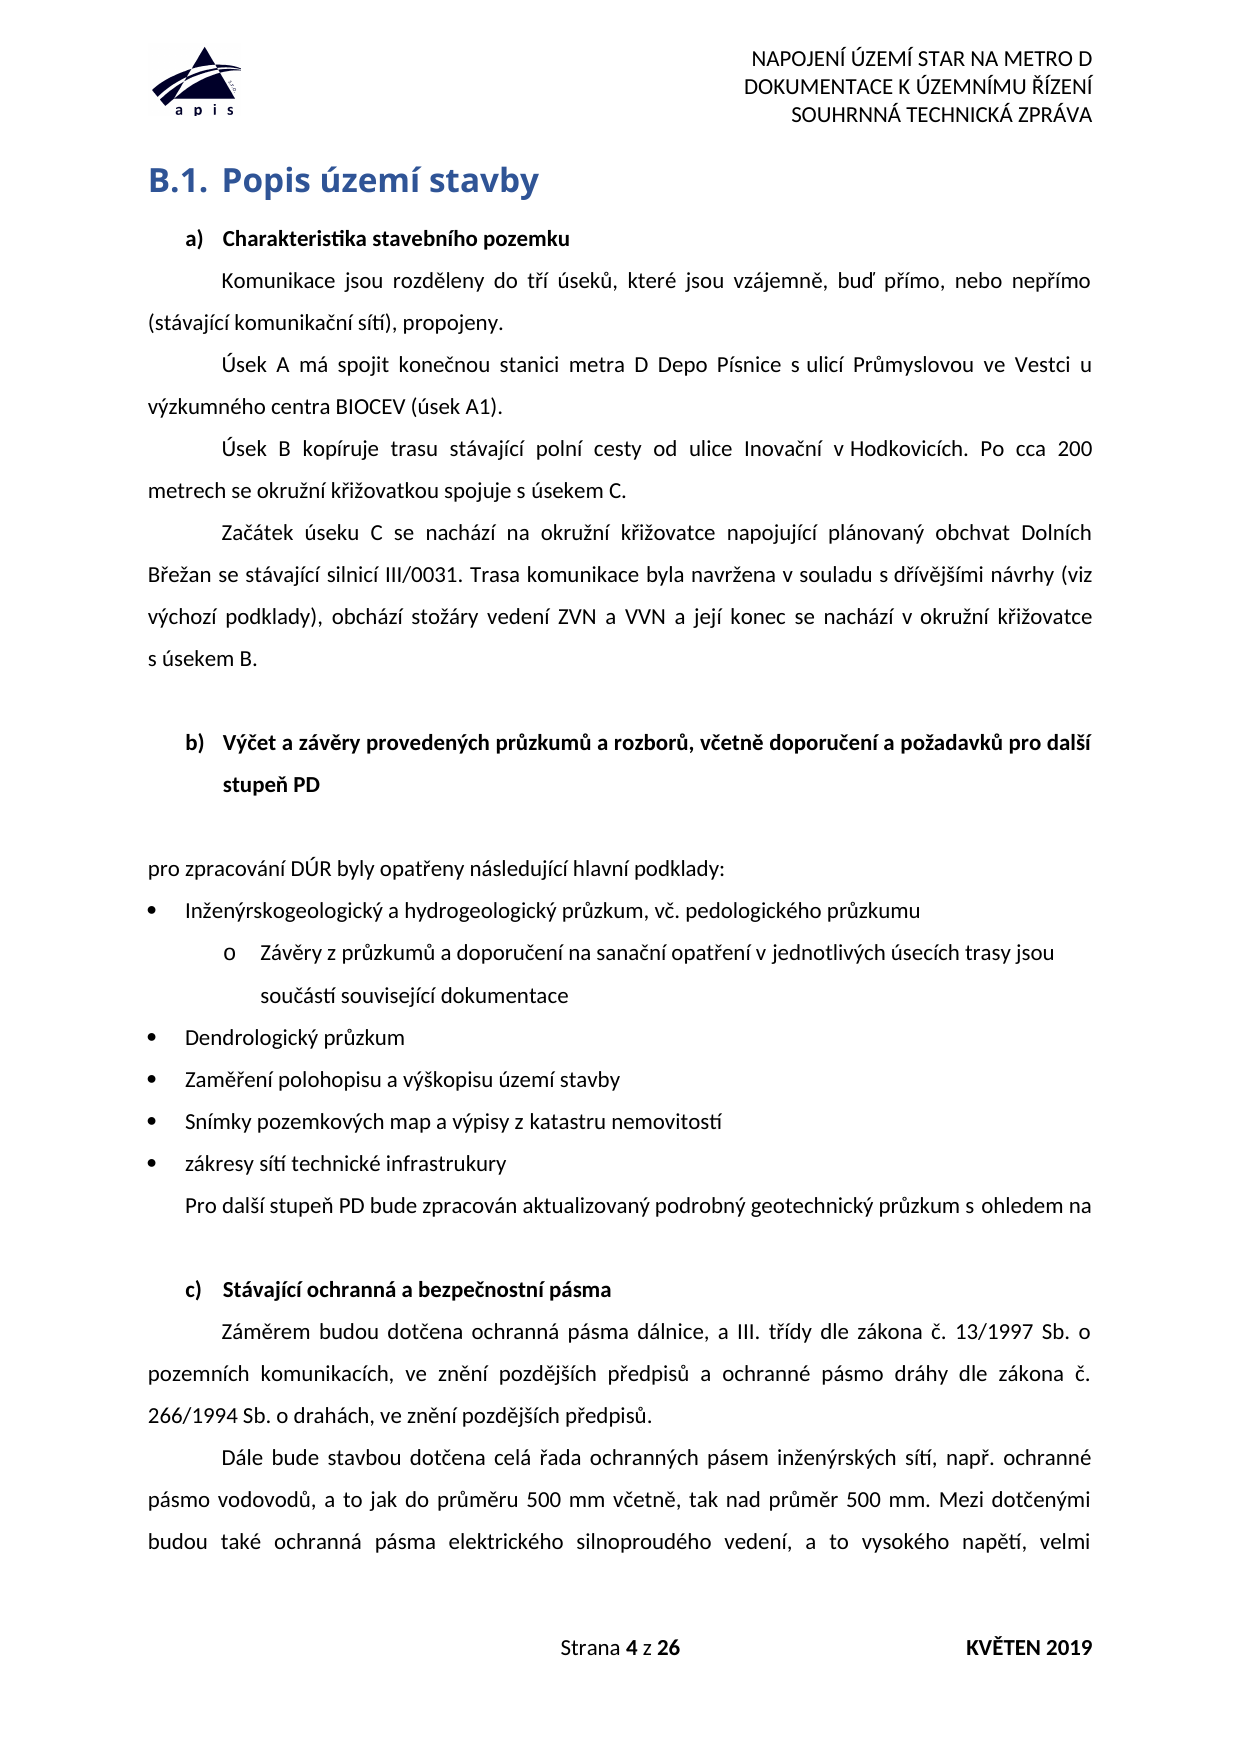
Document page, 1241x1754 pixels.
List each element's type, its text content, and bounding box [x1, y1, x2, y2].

text Úsek A má spojit konečnou stanici metra D Depo Písnice s ulicí Průmyslovou ve Vestci u výzkumného centra BIOCEV (úsek A1). [148, 351, 1093, 421]
list Charakteristika stavebního pozemku [185, 224, 1093, 253]
list Závěry z průzkumů a doporučení na sanační opatření v jednotlivých úsecích trasy jsou součástí související dokumentace [223, 938, 1093, 1009]
text Záměrem budou dotčena ochranná pásma dálnice, a III. třídy dle zákona č. 13/1997 Sb. o pozemních komunikacích, ve znění pozdějších předpisů a ochranné pásmo dráhy dle zákona č. 266/1994 Sb. o drahách, ve znění pozdějších předpisů. [148, 1317, 1093, 1429]
text Komunikace jsou rozděleny do tří úseků, které jsou vzájemně, buď přímo, nebo nepřímo (stávající komunikační sítí), propojeny. [148, 267, 1093, 337]
list Dendrologický průzkum [148, 1023, 1093, 1051]
list Snímky pozemkových map a výpisy z katastru nemovitostí [148, 1107, 1093, 1135]
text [148, 1443, 1093, 1555]
text Začátek úseku C se nachází na okružní křižovatce napojující plánovaný obchvat Dolních Břežan se stávající silnicí III/0031. Trasa komunikace byla navržena v souladu s dřívějšími návrhy (viz výchozí podklady), obchází stožáry vedení ZVN a VVN a její konec se nachází v okružní křižovatce s úsekem B. [148, 518, 1093, 672]
list Stávající ochranná a bezpečnostní pásma [185, 1275, 1093, 1303]
list Inženýrskogeologický a hydrogeologický průzkum, vč. pedologického průzkumu [148, 896, 1093, 924]
text Úsek B kopíruje trasu stávající polní cesty od ulice Inovační v Hodkovicích. Po cca se okružní křižovatkou spojuje s úsekem C. [148, 434, 1093, 504]
subtitle Popis území stavby [148, 156, 1093, 202]
list Výčet a závěry provedených průzkumů a rozborů, včetně doporučení a požadavků pro další stupeň PD [185, 728, 1093, 798]
picture [147, 43, 242, 115]
text Pro další stupeň PD bude zpracován aktualizovaný podrobný geotechnický průzkum s ohledem na [148, 1191, 1093, 1219]
list Zaměření polohopisu a výškopisu území stavby [148, 1065, 1093, 1093]
text pro zpracování DÚR byly opatřeny následující hlavní podklady: [148, 854, 1093, 882]
list zákresy sítí technické infrastrukury [148, 1149, 1093, 1177]
